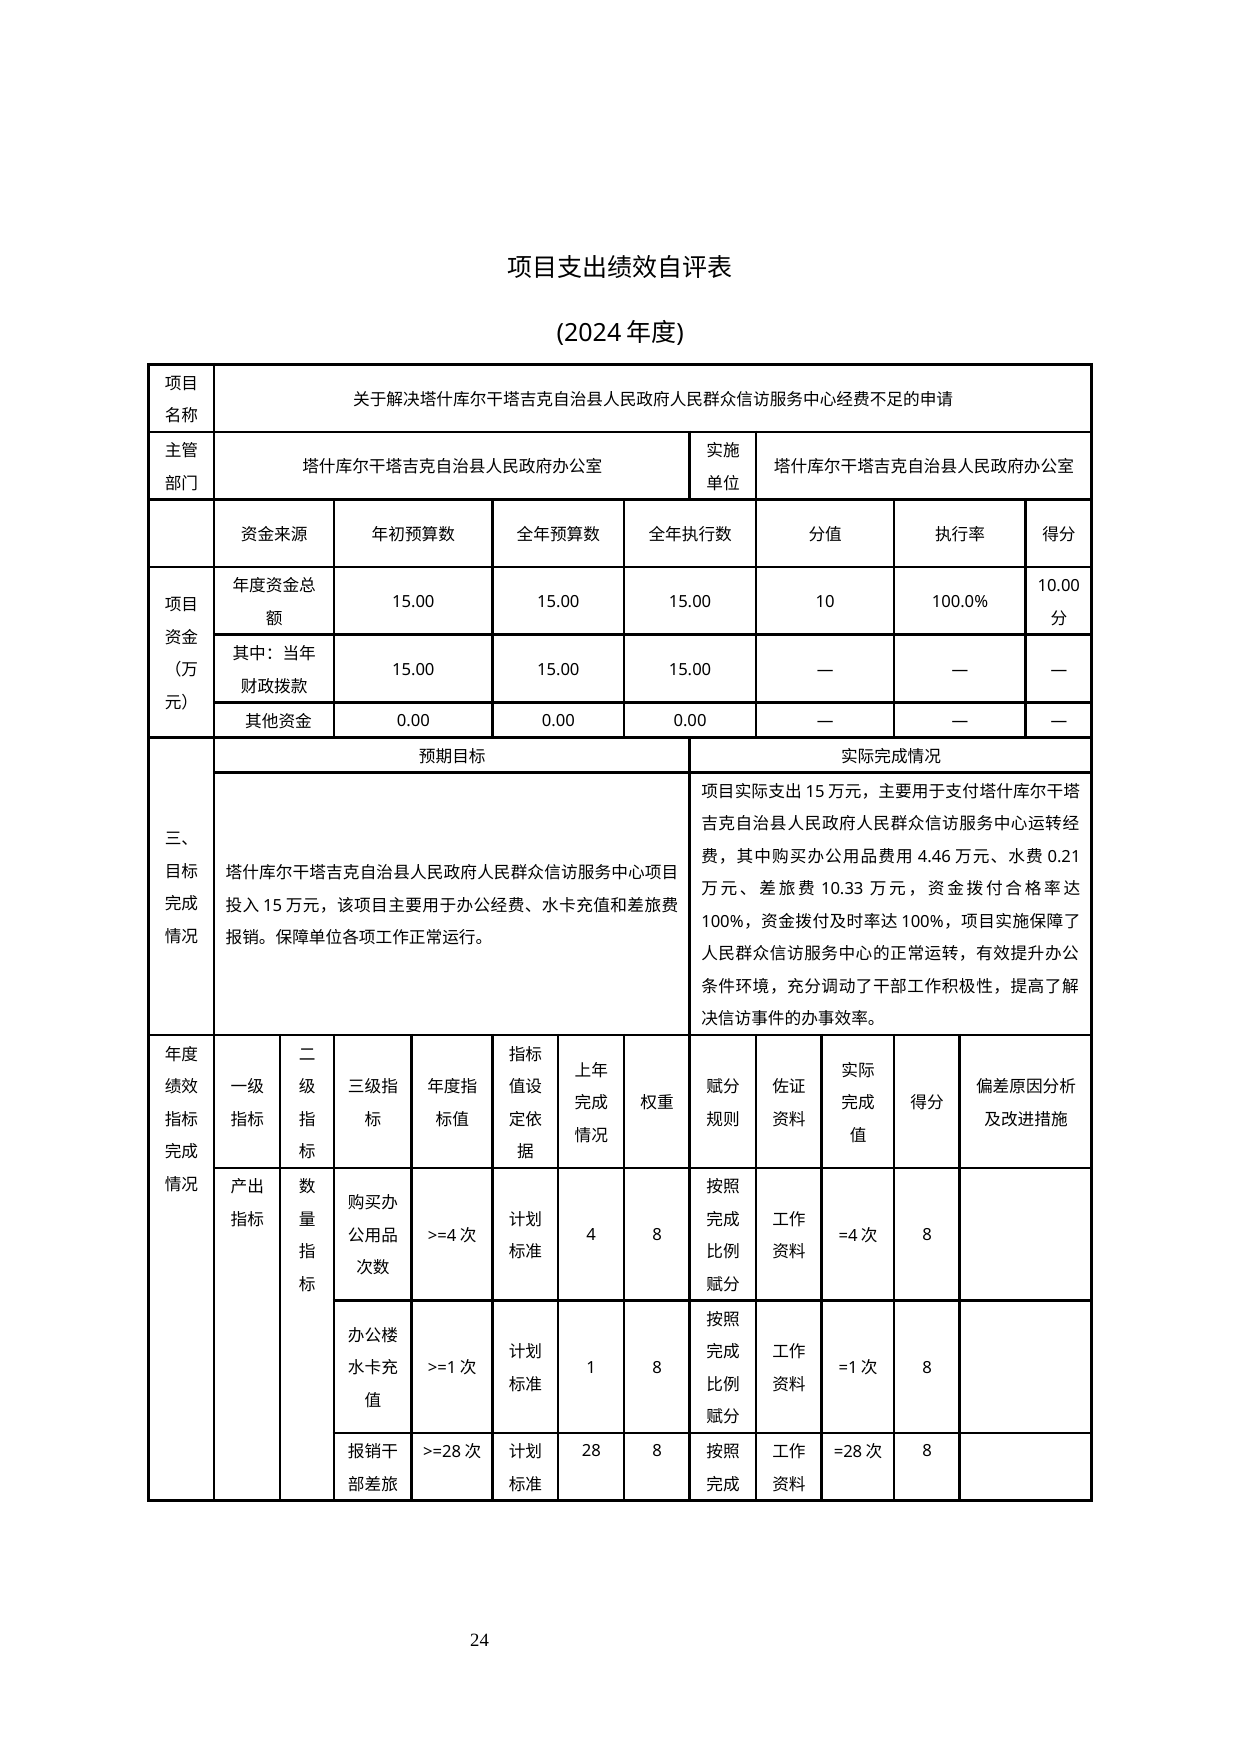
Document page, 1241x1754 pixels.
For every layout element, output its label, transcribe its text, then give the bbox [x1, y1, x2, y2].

table_cell 报销干部差旅费 [335, 1434, 410, 1499]
table_cell 偏差原因分析及改进措施 [961, 1036, 1090, 1166]
table_cell 产出指标 [215, 1169, 279, 1499]
table_cell 二级指标 [281, 1036, 333, 1166]
table_cell 工作资料 [757, 1434, 820, 1499]
table_cell 年度绩效指标完成情况 [150, 1036, 213, 1499]
table_cell 塔什库尔干塔吉克自治县人民政府办公室 [215, 433, 688, 498]
table_cell 预期目标 [215, 739, 688, 771]
table_cell 8 [625, 1434, 688, 1499]
table_cell 关于解决塔什库尔干塔吉克自治县人民政府人民群众信访服务中心经费不足的申请 [215, 366, 1090, 431]
table_cell 一级指标 [215, 1036, 279, 1166]
table_cell 计划标准 [494, 1169, 557, 1299]
table_cell [961, 1434, 1090, 1499]
table_cell =4次 [823, 1169, 893, 1299]
table_cell (2024年度) [148, 298, 1092, 363]
table_cell 办公楼水卡充值 [335, 1302, 410, 1432]
table_cell — [895, 636, 1024, 701]
table_cell 资金来源 [215, 501, 333, 566]
table_cell 年初预算数 [335, 501, 491, 566]
table_cell 项目资金 （万元） [150, 568, 213, 736]
table_cell 工作资料 [757, 1169, 820, 1299]
table_cell — [1027, 704, 1090, 736]
table_cell 15.00 [335, 636, 491, 701]
table_cell 8 [895, 1434, 958, 1499]
table_cell 主管部门 [150, 433, 213, 498]
table_cell 28 [559, 1434, 623, 1499]
table_cell 8 [625, 1169, 688, 1299]
table_cell 全年执行数 [625, 501, 755, 566]
table_cell >=4次 [413, 1169, 491, 1299]
table_cell 1 [559, 1302, 623, 1432]
table_cell 年度指标值 [413, 1036, 491, 1166]
table_cell 权重 [625, 1036, 688, 1166]
table_cell 0.00 [625, 704, 755, 736]
table_cell 15.00 [625, 636, 755, 701]
table_cell 4 [559, 1169, 623, 1299]
table_cell 15.00 [625, 568, 755, 633]
table_cell — [757, 704, 893, 736]
table_cell 塔什库尔干塔吉克自治县人民政府人民群众信访服务中心项目投入15万元，该项目主要用于办公经费、水卡充值和差旅费报销。保障单位各项工作正常运行。 [215, 774, 688, 1034]
table_cell 其中：当年财政拨款 [215, 636, 333, 701]
table_cell >=28次 [413, 1434, 491, 1499]
table_cell 100.0% [895, 568, 1024, 633]
table_cell 执行率 [895, 501, 1024, 566]
table_cell 0.00 [335, 704, 491, 736]
table_cell 8 [625, 1302, 688, 1432]
table_cell 购买办公用品次数 [335, 1169, 410, 1299]
table_cell =1次 [823, 1302, 893, 1432]
table_cell 得分 [895, 1036, 958, 1166]
table_cell 其他资金 [215, 704, 333, 736]
table_cell 上年完成情况 [559, 1036, 623, 1166]
table_cell 分值 [757, 501, 893, 566]
table_cell 全年预算数 [494, 501, 623, 566]
table_cell — [757, 636, 893, 701]
table_cell 15.00 [494, 568, 623, 633]
table_cell 项目名称 [150, 366, 213, 431]
table_cell 按照完成比例赋分 [691, 1169, 755, 1299]
table_header 项目支出绩效自评表 [148, 233, 1092, 298]
table_cell 实施单位 [691, 433, 755, 498]
table_cell 年度资金总额 [215, 568, 333, 633]
table_cell 按照完成比例赋分 [691, 1434, 755, 1499]
table_cell 计划标准 [494, 1434, 557, 1499]
table_cell 15.00 [494, 636, 623, 701]
table_cell 塔什库尔干塔吉克自治县人民政府办公室 [757, 433, 1090, 498]
table_cell 计划标准 [494, 1302, 557, 1432]
table_cell 指标值设定依据 [494, 1036, 557, 1166]
table_cell 实际完成值 [823, 1036, 893, 1166]
table_cell 得分 [1027, 501, 1090, 566]
table_cell 三级指标 [335, 1036, 410, 1166]
table_cell 实际完成情况 [691, 739, 1090, 771]
table_cell — [1027, 636, 1090, 701]
table_cell >=1次 [413, 1302, 491, 1432]
table_cell 10 [757, 568, 893, 633]
table_cell 0.00 [494, 704, 623, 736]
table_cell =28次 [823, 1434, 893, 1499]
table_cell 工作资料 [757, 1302, 820, 1432]
table_cell 佐证资料 [757, 1036, 820, 1166]
table_cell 8 [895, 1302, 958, 1432]
table_cell 三、目标完成情况 [150, 739, 213, 1034]
table_cell [961, 1169, 1090, 1299]
table_cell 数量指标 [281, 1169, 333, 1499]
table_cell 赋分规则 [691, 1036, 755, 1166]
table_cell [961, 1302, 1090, 1432]
table_cell 8 [895, 1169, 958, 1299]
table_cell 10.00分 [1027, 568, 1090, 633]
table_cell 按照完成比例赋分 [691, 1302, 755, 1432]
table_cell 15.00 [335, 568, 491, 633]
table_cell 项目实际支出15万元，主要用于支付塔什库尔干塔吉克自治县人民政府人民群众信访服务中心运转经费，其中购买办公用品费用4.46万元、水费0.21万元、差旅费10.33万元，资金拨付合格率达100%，资金拨付及时率达100%，项目实施保障了人民群众信访服务中心的正常运转，有效提升办公条件环境，充分调动了干部工作积极性，提高了解决信访事件的办事效率。 [691, 774, 1090, 1034]
table_cell — [895, 704, 1024, 736]
table_cell [150, 501, 213, 566]
